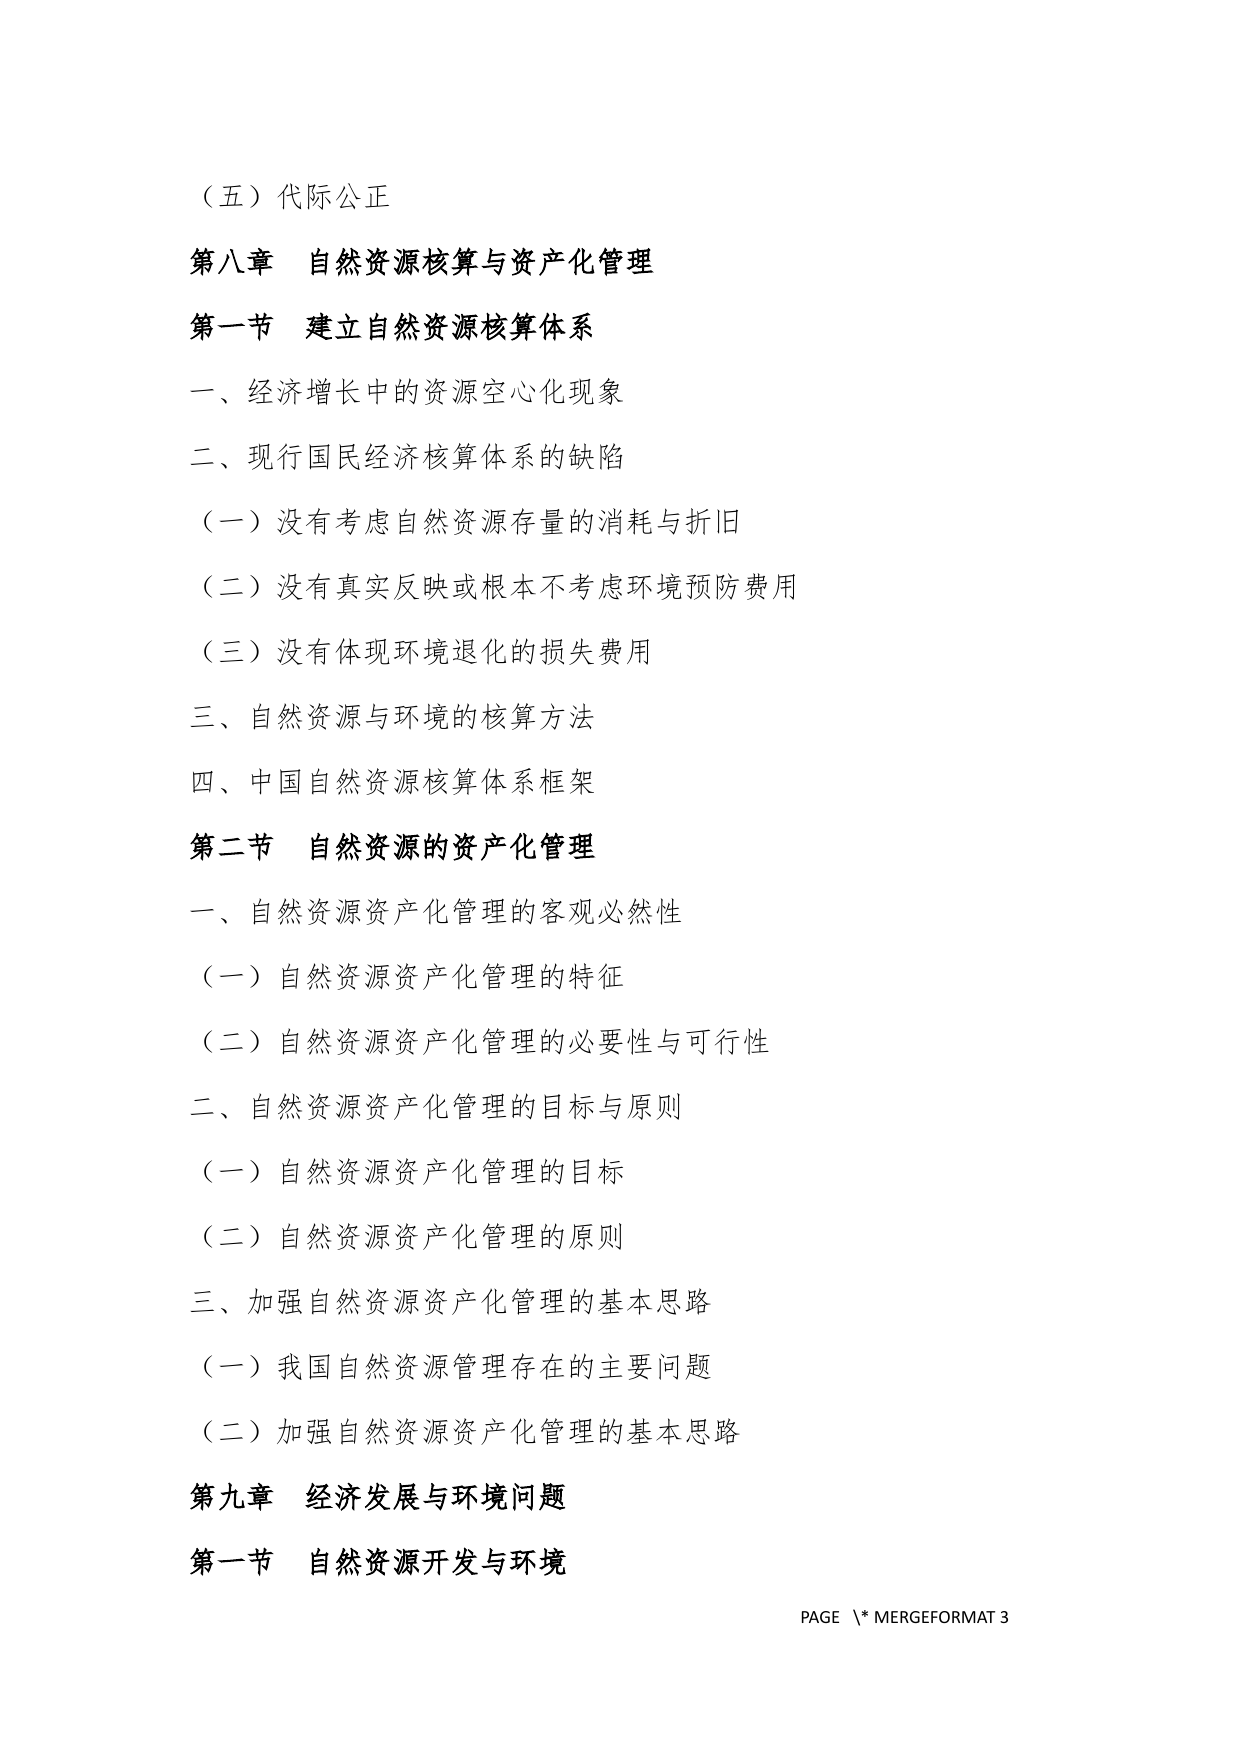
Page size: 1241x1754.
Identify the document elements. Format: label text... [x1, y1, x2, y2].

text 一、经济增长中的资源空心化现象 [187, 357, 1053, 422]
text （二）加强自然资源资产化管理的基本思路 [187, 1397, 1053, 1462]
text 一、自然资源资产化管理的客观必然性 [187, 877, 1053, 942]
text （三）没有体现环境退化的损失费用 [187, 617, 1053, 682]
text 三、加强自然资源资产化管理的基本思路 [187, 1267, 1053, 1332]
text （二）自然资源资产化管理的必要性与可行性 [187, 1007, 1053, 1072]
text （五）代际公正 [187, 162, 1053, 227]
text 第九章 经济发展与环境问题 [187, 1462, 1053, 1527]
text 三、自然资源与环境的核算方法 [187, 682, 1053, 747]
text 第一节 建立自然资源核算体系 [187, 292, 1053, 357]
text （二）没有真实反映或根本不考虑环境预防费用 [187, 552, 1053, 617]
text 二、自然资源资产化管理的目标与原则 [187, 1072, 1053, 1137]
text 第二节 自然资源的资产化管理 [187, 812, 1053, 877]
text （二）自然资源资产化管理的原则 [187, 1202, 1053, 1267]
text （一）我国自然资源管理存在的主要问题 [187, 1332, 1053, 1397]
text 第一节 自然资源开发与环境 [187, 1527, 1053, 1592]
text 第八章 自然资源核算与资产化管理 [187, 227, 1053, 292]
text 二、现行国民经济核算体系的缺陷 [187, 422, 1053, 487]
text （一）自然资源资产化管理的目标 [187, 1137, 1053, 1202]
text （一）自然资源资产化管理的特征 [187, 942, 1053, 1007]
text （一）没有考虑自然资源存量的消耗与折旧 [187, 487, 1053, 552]
text 四、中国自然资源核算体系框架 [187, 747, 1053, 812]
